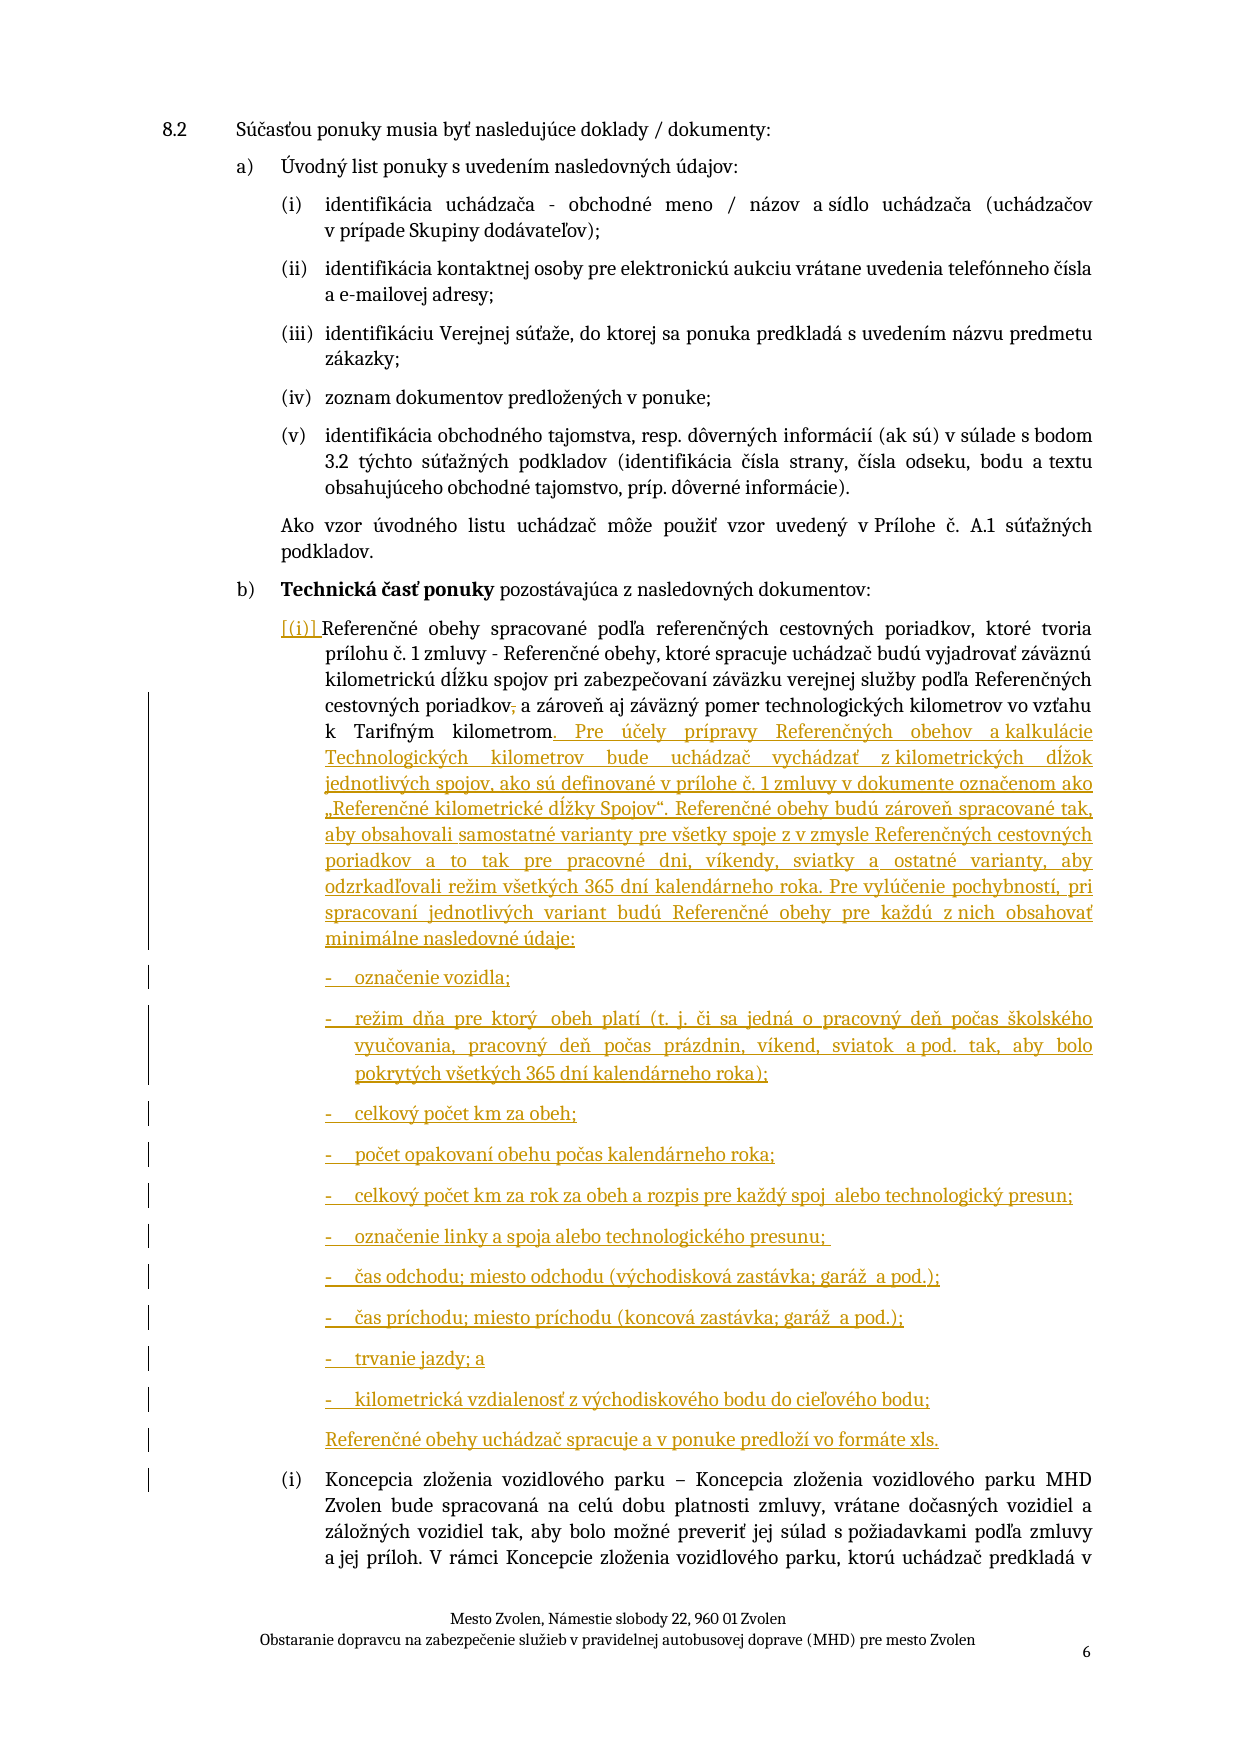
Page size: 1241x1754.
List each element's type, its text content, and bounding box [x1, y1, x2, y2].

subtitle Referenčné obehy spracované podľa referenčných cestovných poriadkov, ktoré tvoria prílohu č. 1 zmluvy - Referenčné obehy, ktoré spracuje uchádzač budú vyjadrovať záväznú kilometrickú dĺžku spojov pri zabezpečovaní záväzku verejnej služby podľa Referenčných cestovných poriadkov a zároveň aj záväzný pomer technologických kilometrov vo vzťahu k Tarifným kilometrom [281, 616, 1093, 950]
subtitle Technická časť ponuky pozostávajúca z nasledovných dokumentov: [236, 578, 1093, 602]
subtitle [281, 1468, 1093, 1569]
subtitle Úvodný list ponuky s uvedením nasledovných údajov: [236, 154, 1093, 178]
subtitle identifikácia obchodného tajomstva, resp. dôverných informácií (ak sú) v súlade s bodom 25.2 týchto súťažných podkladov (identifikácia čísla strany, čísla odseku, bodu a textu obsahujúceho obchodné tajomstvo, príp. dôverné informácie). [281, 424, 1093, 499]
subtitle Súčasťou ponuky musia byť nasledujúce doklady / dokumenty: [162, 118, 1093, 142]
subtitle Ako vzor úvodného listu uchádzač môže použiť vzor uvedený v Prílohe č. A.1 súťažných podkladov. [281, 514, 1093, 563]
subtitle zoznam dokumentov predložených v ponuke; [281, 385, 1093, 409]
subtitle identifikáciu Verejnej súťaže, do ktorej sa ponuka predkladá s uvedením názvu predmetu zákazky; [281, 321, 1093, 371]
subtitle identifikácia uchádzača - obchodné meno / názov a sídlo uchádzača (uchádzačov v prípade Skupiny dodávateľov); [281, 193, 1093, 243]
subtitle identifikácia kontaktnej osoby pre elektronickú aukciu vrátane uvedenia telefónneho čísla a e-mailovej adresy; [281, 257, 1093, 307]
